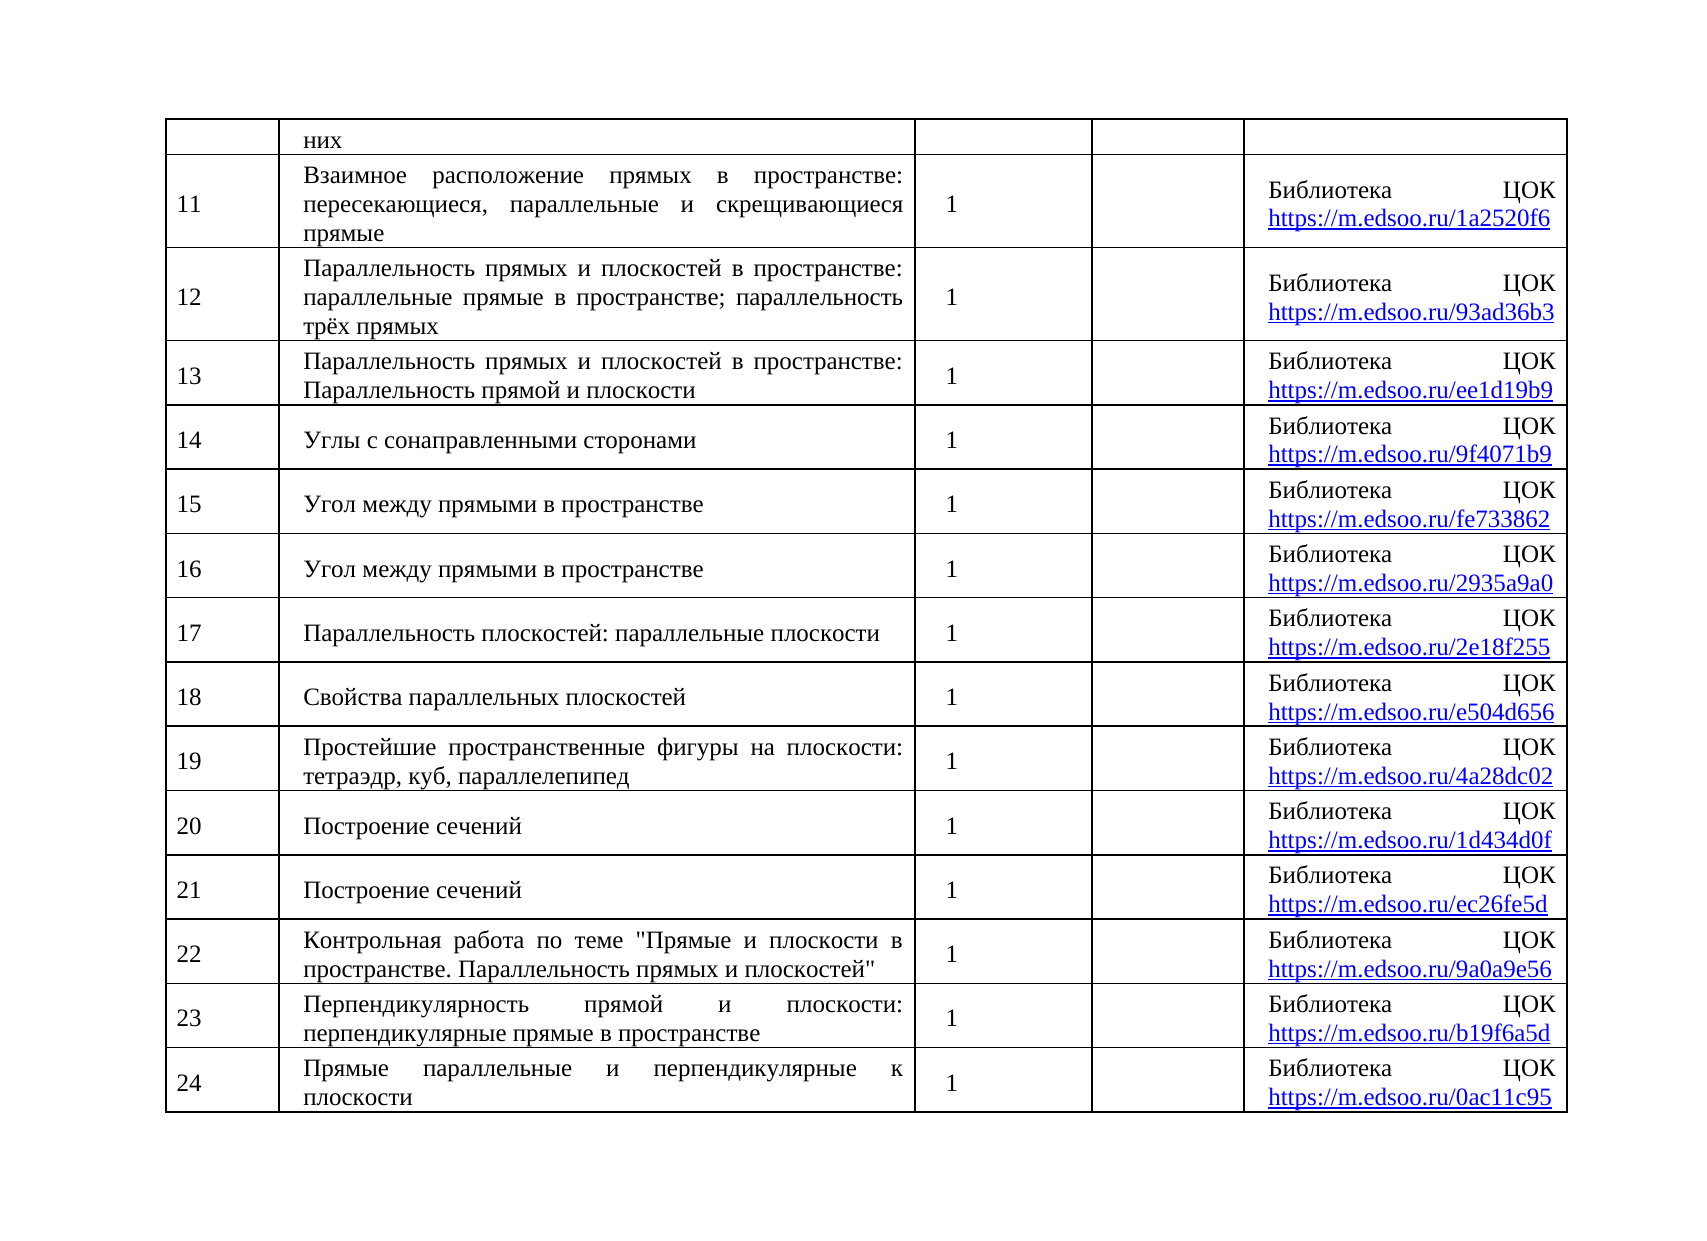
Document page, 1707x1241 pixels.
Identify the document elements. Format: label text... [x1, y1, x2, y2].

table_cell 1 [916, 984, 1091, 1047]
table_cell 1 [916, 598, 1091, 661]
table_cell 1 [916, 856, 1091, 918]
table_cell 1 [916, 470, 1091, 532]
table_cell Взаимное расположение прямых в пространстве: пересекающиеся, параллельные и скрещивающиеся прямые [280, 155, 914, 247]
table_cell 1 [916, 341, 1091, 404]
table_cell 21 [167, 856, 278, 918]
table_cell 1 [916, 155, 1091, 247]
table_cell 1 [916, 1048, 1091, 1111]
table_cell 19 [167, 727, 278, 789]
table_cell [1093, 984, 1243, 1047]
table_cell [1093, 248, 1243, 340]
table_cell [1093, 791, 1243, 854]
table_cell Библиотека ЦОК https://m.edsoo.ru/ec26fe5d [1245, 856, 1566, 918]
table_cell Построение сечений [280, 791, 914, 854]
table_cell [1245, 120, 1566, 154]
table_cell [1093, 406, 1243, 468]
table_cell [1093, 470, 1243, 532]
table_cell 1 [916, 663, 1091, 725]
table_cell Свойства параллельных плоскостей [280, 663, 914, 725]
table_cell Простейшие пространственные фигуры на плоскости: тетраэдр, куб, параллелепипед [280, 727, 914, 789]
table_cell 15 [167, 470, 278, 532]
table_cell 1 [916, 248, 1091, 340]
table_cell Библиотека ЦОК https://m.edsoo.ru/93ad36b3 [1245, 248, 1566, 340]
table_cell [1093, 534, 1243, 597]
table_cell 1 [916, 406, 1091, 468]
table_cell Библиотека ЦОК https://m.edsoo.ru/4a28dc02 [1245, 727, 1566, 789]
table_cell Библиотека ЦОК https://m.edsoo.ru/ee1d19b9 [1245, 341, 1566, 404]
table_cell [1093, 341, 1243, 404]
table_cell Углы с сонаправленными сторонами [280, 406, 914, 468]
table_cell Контрольная работа по теме "Прямые и плоскости в пространстве. Параллельность прямых и плоскостей" [280, 920, 914, 982]
table_cell 23 [167, 984, 278, 1047]
table_cell [1093, 155, 1243, 247]
table_cell 24 [167, 1048, 278, 1111]
table_cell Библиотека ЦОК https://m.edsoo.ru/9a0a9e56 [1245, 920, 1566, 982]
table_cell [1093, 727, 1243, 789]
table_cell Угол между прямыми в пространстве [280, 470, 914, 532]
table_cell 11 [167, 155, 278, 247]
table_cell Угол между прямыми в пространстве [280, 534, 914, 597]
table_cell 16 [167, 534, 278, 597]
table_cell 1 [916, 920, 1091, 982]
table_cell [1093, 598, 1243, 661]
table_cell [280, 120, 914, 154]
table_cell 17 [167, 598, 278, 661]
table_cell [1093, 663, 1243, 725]
table_cell 12 [167, 248, 278, 340]
table_cell Параллельность прямых и плоскостей в пространстве: Параллельность прямой и плоскости [280, 341, 914, 404]
table_cell 20 [167, 791, 278, 854]
table_cell Библиотека ЦОК https://m.edsoo.ru/9f4071b9 [1245, 406, 1566, 468]
table_cell Библиотека ЦОК https://m.edsoo.ru/2935a9a0 [1245, 534, 1566, 597]
table_cell [1093, 856, 1243, 918]
table_cell 1 [916, 727, 1091, 789]
table_cell 1 [916, 534, 1091, 597]
table_cell Перпендикулярность прямой и плоскости: перпендикулярные прямые в пространстве [280, 984, 914, 1047]
table_cell 1 [916, 120, 1091, 154]
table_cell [280, 1048, 914, 1111]
table_cell [1093, 1048, 1243, 1111]
table_cell [1093, 120, 1243, 154]
table_cell 10 [167, 120, 278, 154]
table_cell 18 [167, 663, 278, 725]
table_cell Библиотека ЦОК https://m.edsoo.ru/b19f6a5d [1245, 984, 1566, 1047]
table_cell Библиотека ЦОК https://m.edsoo.ru/e504d656 [1245, 663, 1566, 725]
table_cell 22 [167, 920, 278, 982]
table_cell Библиотека ЦОК https://m.edsoo.ru/0ac11c95 [1245, 1048, 1566, 1111]
table_cell Построение сечений [280, 856, 914, 918]
table_cell Библиотека ЦОК https://m.edsoo.ru/1a2520f6 [1245, 155, 1566, 247]
table_cell 1 [916, 791, 1091, 854]
table_cell Библиотека ЦОК https://m.edsoo.ru/fe733862 [1245, 470, 1566, 532]
table_cell [1093, 920, 1243, 982]
table_cell Библиотека ЦОК https://m.edsoo.ru/2e18f255 [1245, 598, 1566, 661]
table_cell Параллельность плоскостей: параллельные плоскости [280, 598, 914, 661]
table_cell 13 [167, 341, 278, 404]
table_cell Библиотека ЦОК https://m.edsoo.ru/1d434d0f [1245, 791, 1566, 854]
table_cell Параллельность прямых и плоскостей в пространстве: параллельные прямые в пространстве; параллельность трёх прямых [280, 248, 914, 340]
table_cell 14 [167, 406, 278, 468]
